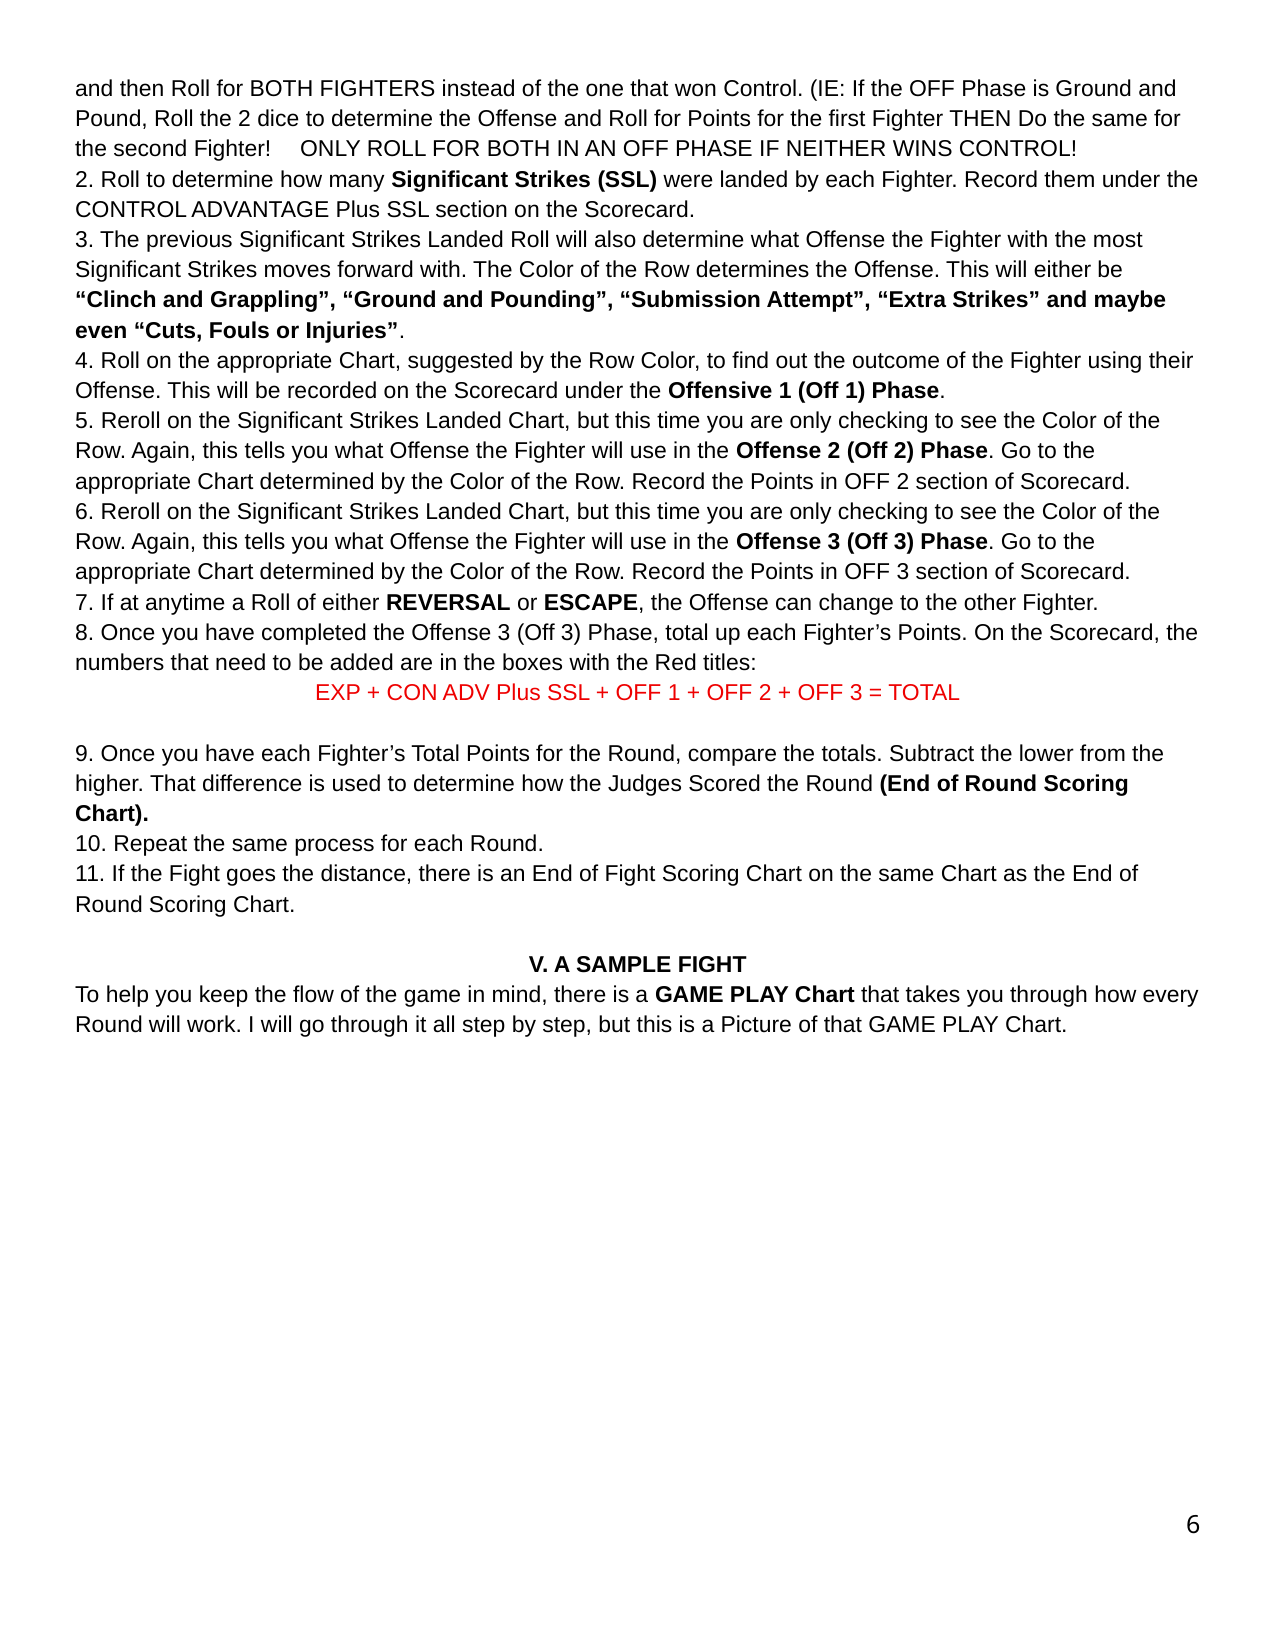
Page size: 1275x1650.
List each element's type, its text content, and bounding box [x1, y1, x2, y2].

text V. A SAMPLE FIGHT [75, 951, 1200, 977]
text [75, 75, 1200, 162]
text 4. Roll on the appropriate Chart, suggested by the Row Color, to find out the outcome of the Fighter using their Offense. This will be recorded on the Scorecard under the Offensive 1 (Off 1) Phase. [75, 347, 1200, 403]
text 7. If at anytime a Roll of either REVERSAL or ESCAPE, the Offense can change to the other Fighter. [75, 588, 1200, 615]
text 3. The previous Significant Strikes Landed Roll will also determine what Offense the Fighter with the most Significant Strikes moves forward with. The Color of the Row determines the Offense. This will either be “Clinch and Grappling”, “Ground and Pounding”, “Submission Attempt”, “Extra Strikes” and maybe even “Cuts, Fouls or Injuries”. [75, 226, 1200, 343]
text 8. Once you have completed the Offense 3 (Off 3) Phase, total up each Fighter’s Points. On the Scorecard, the numbers that need to be added are in the boxes with the Red titles: [75, 619, 1200, 675]
text To help you keep the flow of the game in mind, there is a GAME PLAY Chart that takes you through how every Round will work. I will go through it all step by step, but this is a Picture of that GAME PLAY Chart. [75, 981, 1200, 1038]
text 9. Once you have each Fighter’s Total Points for the Round, compare the totals. Subtract the lower from the higher. That difference is used to determine how the Judges Scored the Round (End of Round Scoring Chart). [75, 739, 1200, 826]
text 5. Reroll on the Significant Strikes Landed Chart, but this time you are only checking to see the Color of the Row. Again, this tells you what Offense the Fighter will use in the Offense 2 (Off 2) Phase. Go to the appropriate Chart determined by the Color of the Row. Record the Points in OFF 2 section of Scorecard. [75, 407, 1200, 494]
text 11. If the Fight goes the distance, there is an End of Fight Scoring Chart on the same Chart as the End of Round Scoring Chart. [75, 860, 1200, 917]
text EXP + CON ADV Plus SSL + OFF 1 + OFF 2 + OFF 3 = TOTAL [75, 679, 1200, 706]
text 2. Roll to determine how many Significant Strikes (SSL) were landed by each Fighter. Record them under the CONTROL ADVANTAGE Plus SSL section on the Scorecard. [75, 166, 1200, 222]
text 10. Repeat the same process for each Round. [75, 830, 1200, 857]
text 6. Reroll on the Significant Strikes Landed Chart, but this time you are only checking to see the Color of the Row. Again, this tells you what Offense the Fighter will use in the Offense 3 (Off 3) Phase. Go to the appropriate Chart determined by the Color of the Row. Record the Points in OFF 3 section of Scorecard. [75, 498, 1200, 585]
